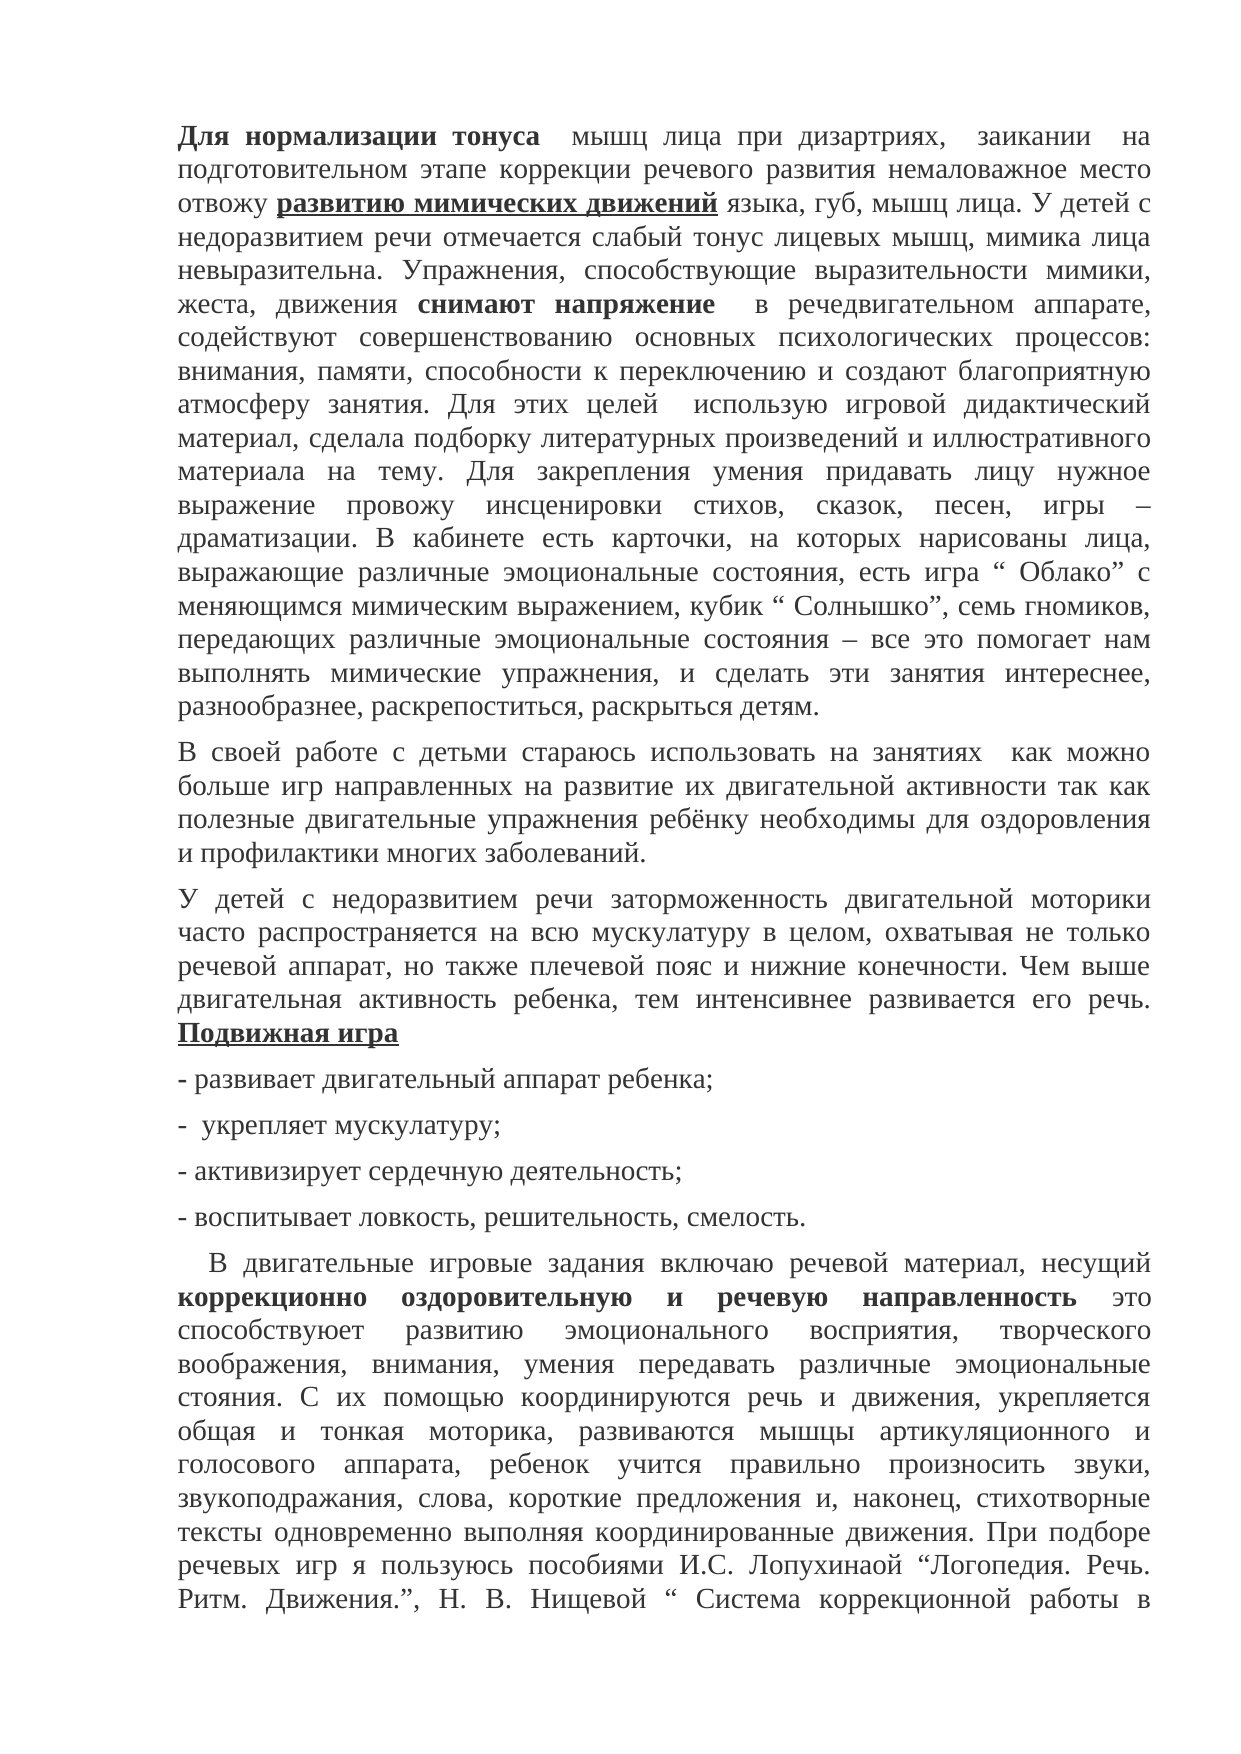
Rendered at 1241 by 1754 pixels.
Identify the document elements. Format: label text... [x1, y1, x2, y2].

text - развивает двигательный аппарат ребенка; [177, 1061, 1152, 1095]
text У детей с недоразвитием речи заторможенность двигательной моторики часто распространяется на всю мускулатуру в целом, охватывая не только речевой аппарат, но также плечевой пояс и нижние конечности. Чем выше двигательная активность ребенка, тем интенсивнее развивается его речь. Подвижная игра [177, 881, 1152, 1049]
text - укрепляет мускулатуру; [177, 1107, 1152, 1141]
text В своей работе с детьми стараюсь использовать на занятиях как можно больше игр направленных на развитие их двигательной активности так как полезные двигательные упражнения ребёнку необходимы для оздоровления и профилактики многих заболеваний. [177, 734, 1152, 868]
text - активизирует сердечную деятельность; [177, 1153, 1152, 1187]
text Для нормализации тонуса мышц лица при дизартриях, заикании на подготовительном этапе коррекции речевого развития немаловажное место отвожу развитию мимических движений языка, губ, мышц лица. У детей с недоразвитием речи отмечается слабый тонус лицевых мышц, мимика лица невыразительна. Упражнения, способствующие выразительности мимики, жеста, движения снимают напряжение в речедвигательном аппарате, содействуют совершенствованию основных психологических процессов: внимания, памяти, способности к переключению и создают благоприятную атмосферу занятия. Для этих целей использую игровой дидактический материал, сделала подборку литературных произведений и иллюстративного материала на тему. Для закрепления умения придавать лицу нужное выражение провожу инсценировки стихов, сказок, песен, игры – драматизации. В кабинете есть карточки, на которых нарисованы лица, выражающие различные эмоциональные состояния, есть игра “ Облако” с меняющимся мимическим выражением, кубик “ Солнышко”, семь гномиков, передающих различные эмоциональные состояния – все это помогает нам выполнять мимические упражнения, и сделать эти занятия интереснее, разнообразнее, раскрепоститься, раскрыться детям. [177, 118, 1152, 722]
text - воспитывает ловкость, решительность, смелость. [177, 1199, 1152, 1233]
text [177, 1245, 1152, 1614]
